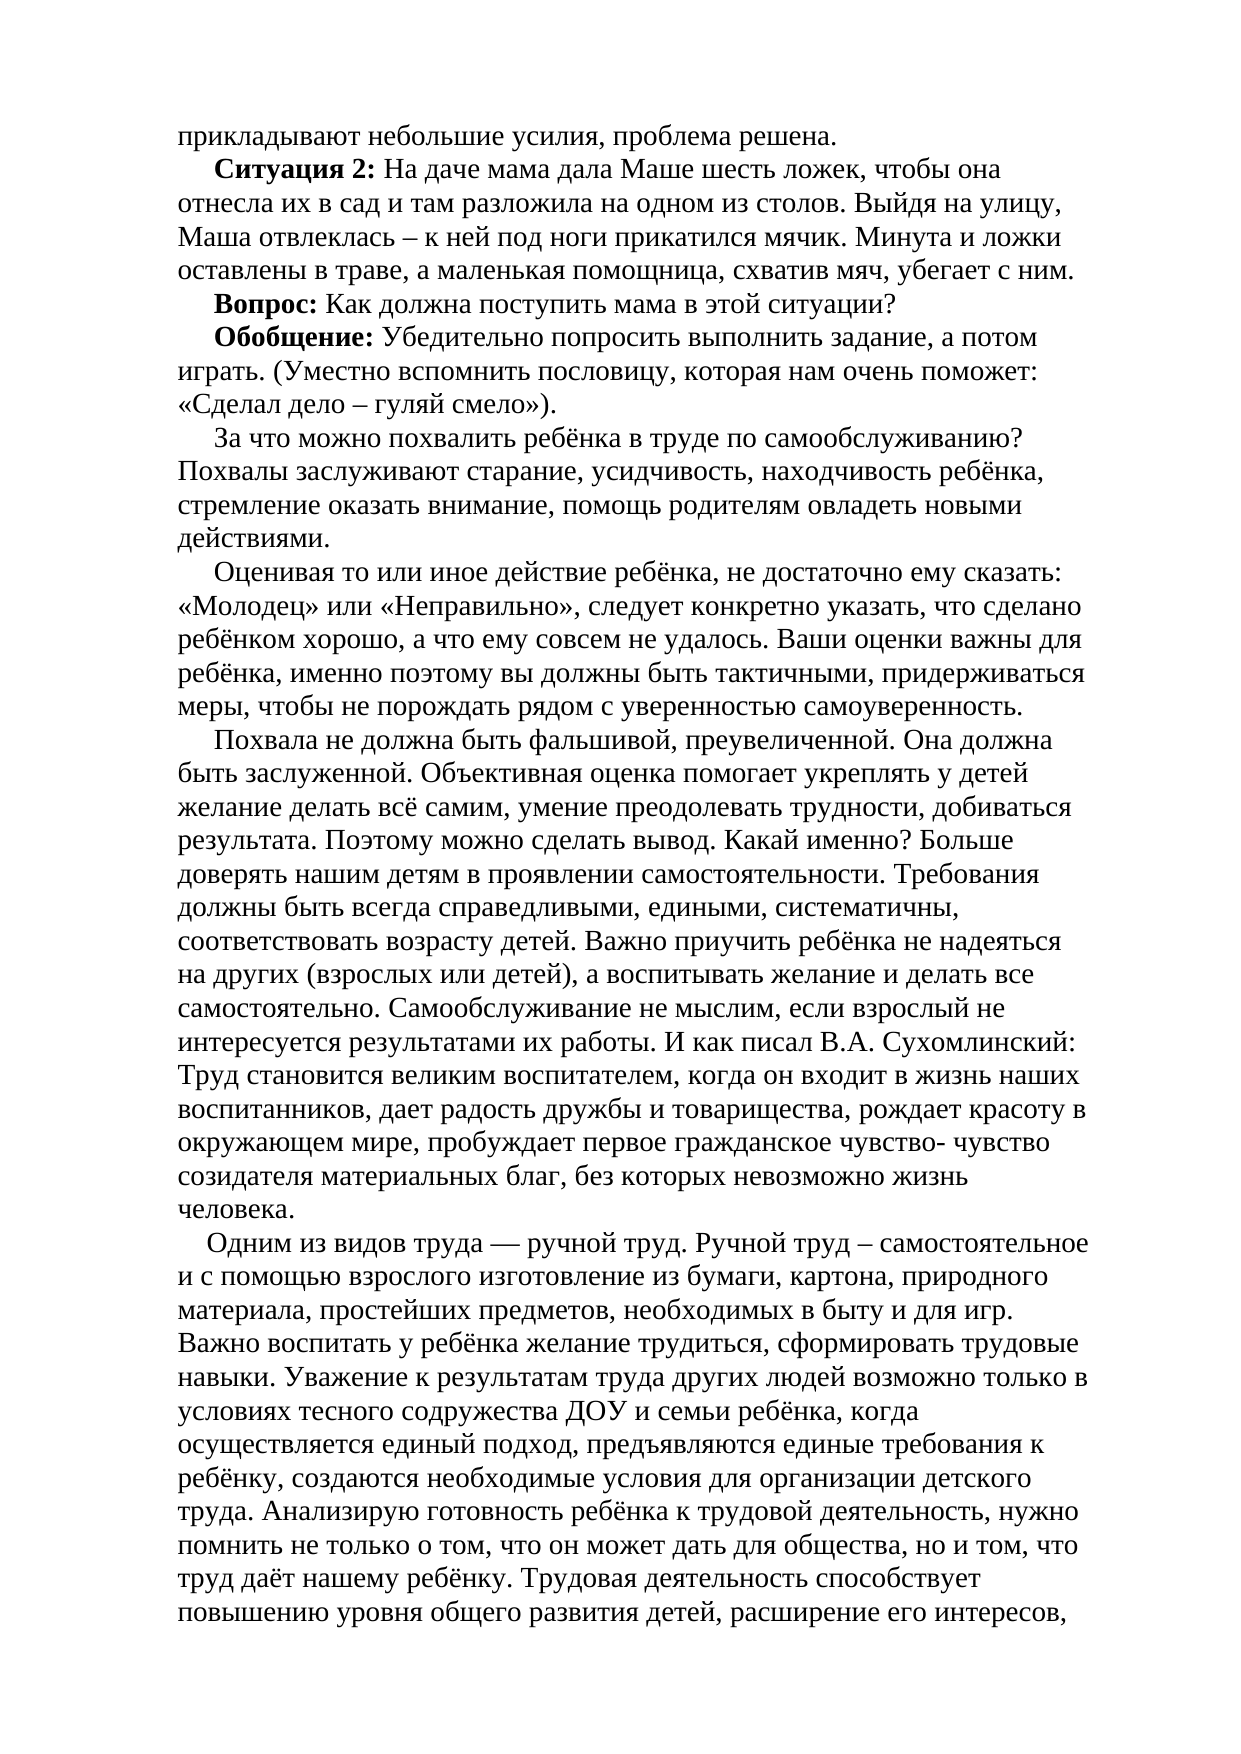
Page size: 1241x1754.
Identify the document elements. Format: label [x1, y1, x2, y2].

text [177, 118, 1093, 1627]
